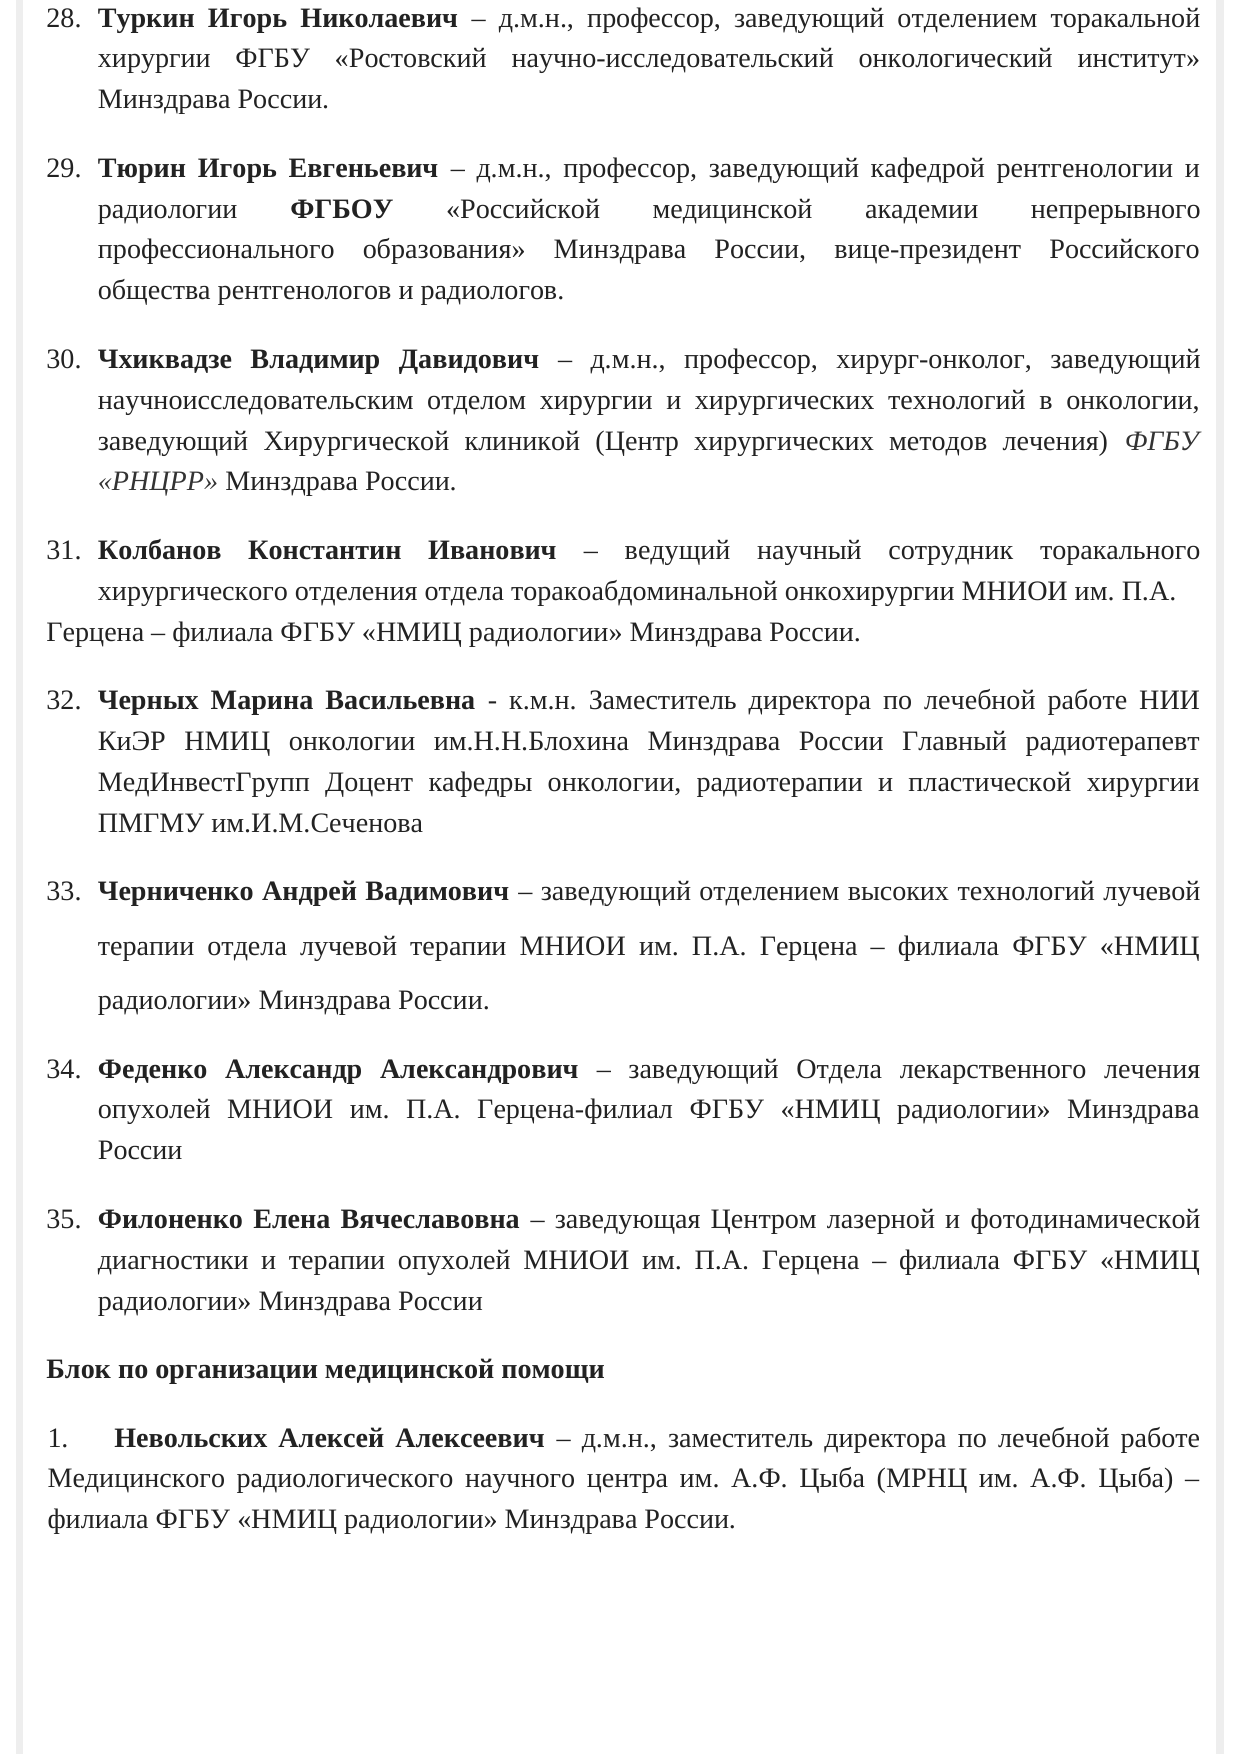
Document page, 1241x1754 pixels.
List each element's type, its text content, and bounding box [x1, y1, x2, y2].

list Филоненко Елена Вячеславовна – заведующая Центром лазерной и фотодинамической диагностики и терапии опухолей МНИОИ им. П.А. Герцена – филиала ФГБУ «НМИЦ радиологии» Минздрава России [39, 1202, 1201, 1316]
list Чхиквадзе Владимир Давидович – д.м.н., профессор, хирург-онколог, заведующий научноисследовательским отделом хирургии и хирургических технологий в онкологии, заведующий Хирургической клиникой (Центр хирургических методов лечения) ФГБУ «РНЦРР» Минздрава России. [39, 342, 1201, 497]
list Невольских Алексей Алексеевич – д.м.н., заместитель директора по лечебной работе Медицинского радиологического научного центра им. А.Ф. Цыба (МРНЦ им. А.Ф. Цыба) – филиала ФГБУ «НМИЦ радиологии» Минздрава России. [40, 1421, 1201, 1534]
list Колбанов Константин Иванович – ведущий научный сотрудник торакального хирургического отделения отдела торакоабдоминальной онкохирургии МНИОИ им. П.А. [39, 533, 1201, 606]
list Феденко Александр Александрович – заведующий Отдела лекарственного лечения опухолей МНИОИ им. П.А. Герцена-филиал ФГБУ «НМИЦ радиологии» Минздрава России [39, 1052, 1201, 1166]
text Блок по организации медицинской помощи [37, 1352, 1201, 1385]
list Черниченко Андрей Вадимович – заведующий отделением высоких технологий лучевой терапии отдела лучевой терапии МНИОИ им. П.А. Герцена – филиала ФГБУ «НМИЦ радиологии» Минздрава России. [39, 874, 1201, 1016]
list Тюрин Игорь Евгеньевич – д.м.н., профессор, заведующий кафедрой рентгенологии и радиологии ФГБОУ «Российской медицинской академии непрерывного профессионального образования» Минздрава России, вице-президент Российского общества рентгенологов и радиологов. [39, 151, 1201, 306]
list Черных Марина Васильевна - к.м.н. Заместитель директора по лечебной работе НИИ КиЭР НМИЦ онкологии им.Н.Н.Блохина Минздрава России Главный радиотерапевт МедИнвестГрупп Доцент кафедры онкологии, радиотерапии и пластической хирургии ПМГМУ им.И.М.Сеченова [39, 683, 1201, 838]
list Туркин Игорь Николаевич – д.м.н., профессор, заведующий отделением торакальной хирургии ФГБУ «Ростовский научно-исследовательский онкологический институт» Минздрава России. [39, 1, 1201, 114]
text Герцена – филиала ФГБУ «НМИЦ радиологии» Минздрава России. [39, 614, 1201, 647]
